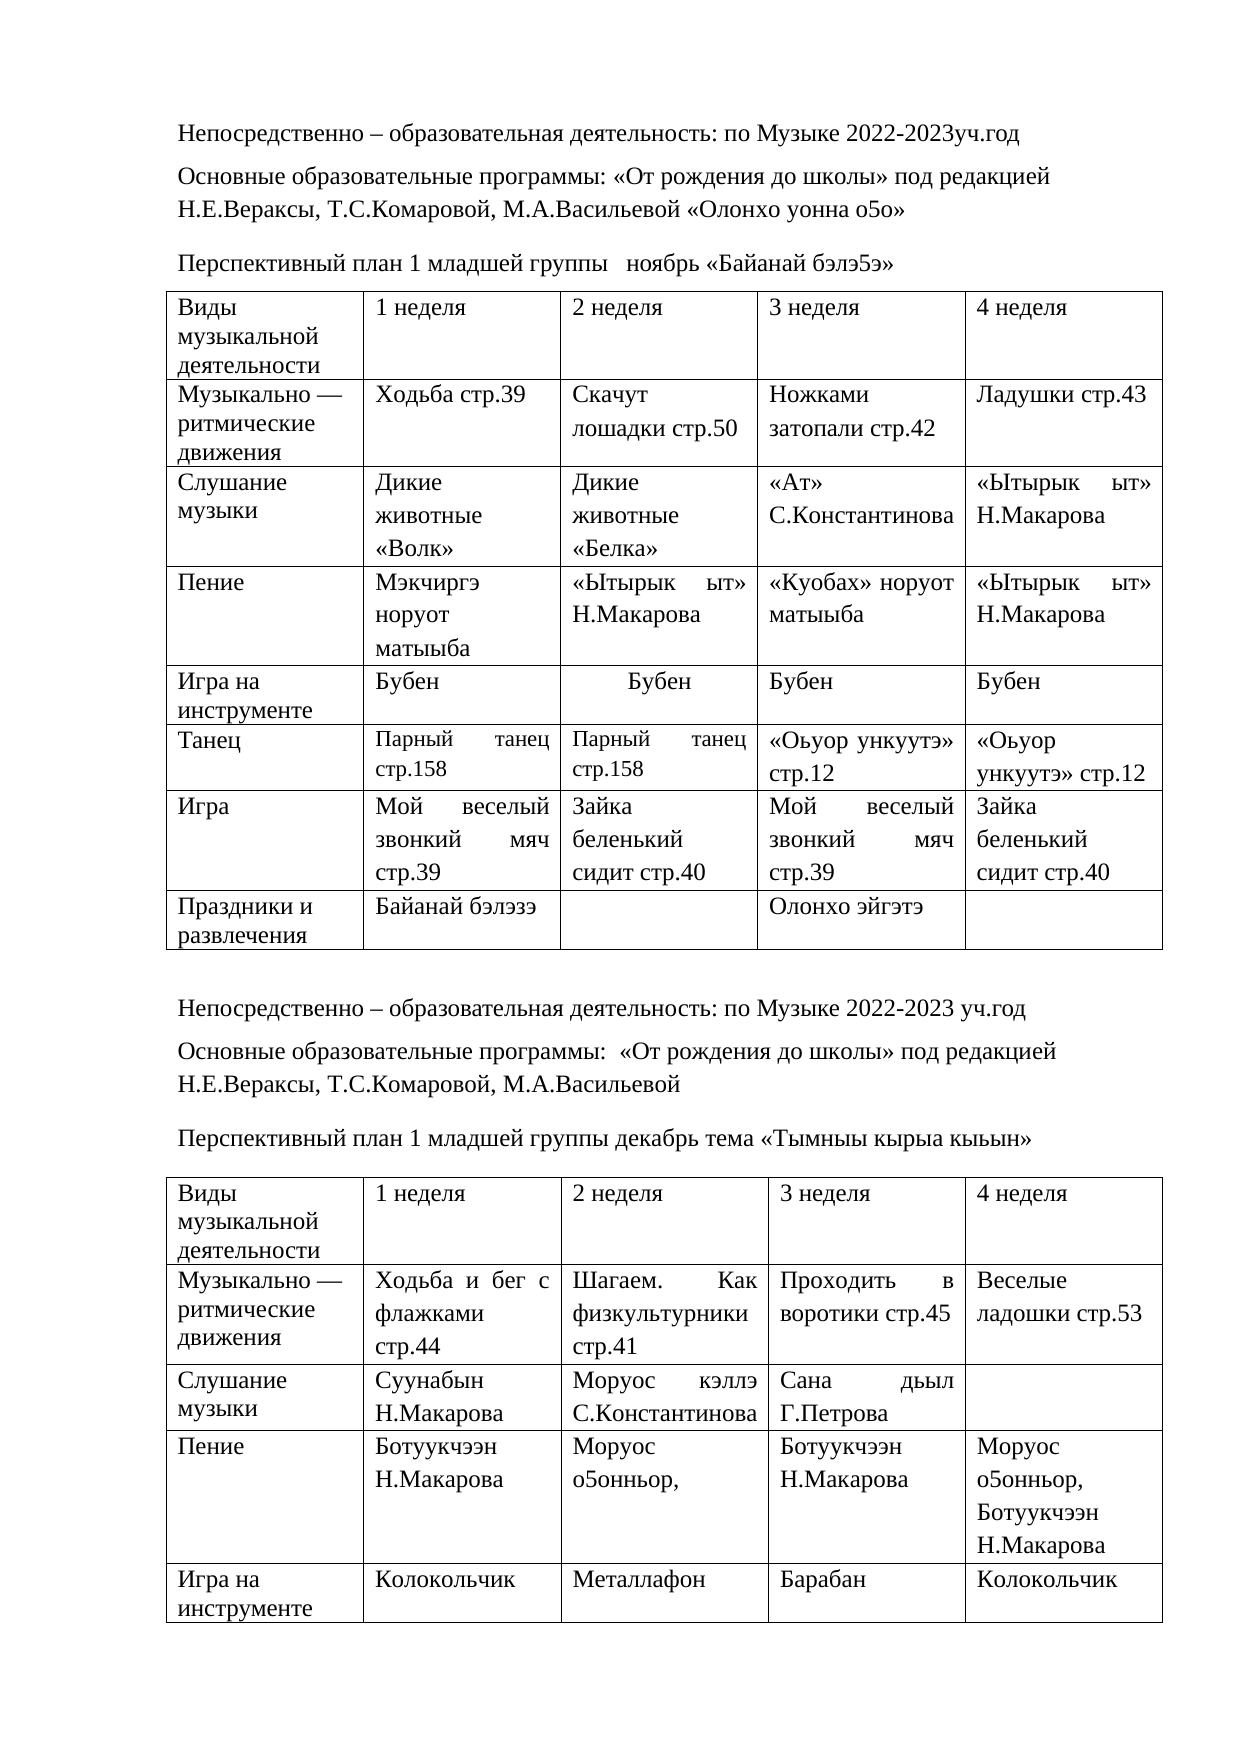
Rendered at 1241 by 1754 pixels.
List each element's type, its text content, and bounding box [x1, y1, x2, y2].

table_cell Колокольчик [364, 1564, 561, 1622]
table_cell Парный танец стр.158 [364, 725, 560, 790]
table_cell Бубен [758, 666, 965, 724]
table_cell Моруос кэллэ С.Константинова [562, 1365, 768, 1430]
table_cell Ходьба стр.39 [364, 380, 560, 466]
table_header 4 неделя [966, 292, 1162, 378]
table_cell «Ытырык ыт» Н.Макарова [966, 567, 1162, 665]
table_cell Ладушки стр.43 [966, 380, 1162, 466]
table_cell Музыкально — ритмические движения [167, 380, 363, 466]
table_cell Ботуукчээн Н.Макарова [769, 1431, 965, 1563]
table_cell Проходить в воротики стр.45 [769, 1265, 965, 1364]
table_cell Танец [167, 725, 363, 790]
table_cell [966, 891, 1162, 949]
table_cell Дикие животные «Волк» [364, 467, 560, 566]
table_cell Ходьба и бег с флажками стр.44 [364, 1265, 561, 1364]
table_cell «Куобах» норуот матыыба [758, 567, 965, 665]
table_cell Слушание музыки [167, 1365, 363, 1430]
table_cell Мой веселый звонкий мяч стр.39 [758, 791, 965, 890]
table_cell Металлафон [562, 1564, 768, 1622]
table_cell Зайка беленький сидит стр.40 [561, 791, 757, 890]
table_cell Колокольчик [966, 1564, 1162, 1622]
text Основные образовательные программы: «От рождения до школы» под редакцией Н.Е.Вераксы, Т.С.Комаровой, М.А.Васильевой «Олонхо уонна о5о» [177, 161, 1152, 223]
text Основные образовательные программы: «От рождения до школы» под редакцией Н.Е.Вераксы, Т.С.Комаровой, М.А.Васильевой [177, 1036, 1152, 1098]
table_cell Ботуукчээн Н.Макарова [364, 1431, 561, 1563]
table_cell Олонхо эйгэтэ [758, 891, 965, 949]
text Перспективный план 1 младшей группы ноябрь «Байанай бэлэ5э» [177, 248, 1152, 277]
table_cell Мэкчиргэ норуот матыыба [364, 567, 560, 665]
table_cell Бубен [364, 666, 560, 724]
table_cell Ножками затопали стр.42 [758, 380, 965, 466]
table_cell [561, 891, 757, 949]
table_header Виды музыкальной деятельности [167, 1178, 363, 1264]
table_header 4 неделя [966, 1178, 1162, 1264]
table_cell Моруос о5онньор, [562, 1431, 768, 1563]
table_header 3 неделя [758, 292, 965, 378]
table_cell Суунабын Н.Макарова [364, 1365, 561, 1430]
table_header 3 неделя [769, 1178, 965, 1264]
table_header 2 неделя [561, 292, 757, 378]
table_cell Слушание музыки [167, 467, 363, 566]
table_cell [966, 1365, 1162, 1430]
table_cell Музыкально — ритмические движения [167, 1265, 363, 1364]
table_cell «Ытырык ыт» Н.Макарова [561, 567, 757, 665]
table_cell «Ытырык ыт» Н.Макарова [966, 467, 1162, 566]
table_cell Игра на инструменте [167, 1564, 363, 1622]
text Непосредственно – образовательная деятельность: по Музыке 2022-2023 уч.год [177, 993, 1152, 1022]
table_cell Праздники и развлечения [167, 891, 363, 949]
table_cell Бубен [561, 666, 757, 724]
table_cell Мой веселый звонкий мяч стр.39 [364, 791, 560, 890]
table_cell Пение [167, 567, 363, 665]
table_header Виды музыкальной деятельности [167, 292, 363, 378]
table_cell «Оьуор ункуутэ» стр.12 [966, 725, 1162, 790]
table_cell «Оьуор ункуутэ» стр.12 [758, 725, 965, 790]
text Перспективный план 1 младшей группы декабрь тема «Тымныы кырыа кыьын» [177, 1123, 1152, 1152]
text Непосредственно – образовательная деятельность: по Музыке 2022-2023уч.год [177, 118, 1152, 147]
table_header 1 неделя [364, 1178, 561, 1264]
table_cell Игра [167, 791, 363, 890]
table_cell Веселые ладошки стр.53 [966, 1265, 1162, 1364]
table_cell Сана дьыл Г.Петрова [769, 1365, 965, 1430]
table_cell Пение [167, 1431, 363, 1563]
table_cell Парный танец стр.158 [561, 725, 757, 790]
table_cell Скачут лошадки стр.50 [561, 380, 757, 466]
table_cell Моруос о5онньор, Ботуукчээн Н.Макарова [966, 1431, 1162, 1563]
table_cell Игра на инструменте [167, 666, 363, 724]
table_header 2 неделя [562, 1178, 768, 1264]
table_cell Шагаем. Как физкультурники стр.41 [562, 1265, 768, 1364]
table_header 1 неделя [364, 292, 560, 378]
table_cell Бубен [966, 666, 1162, 724]
table_cell Барабан [769, 1564, 965, 1622]
table_cell Зайка беленький сидит стр.40 [966, 791, 1162, 890]
table_cell Дикие животные «Белка» [561, 467, 757, 566]
table_cell «Ат» С.Константинова [758, 467, 965, 566]
table_cell Байанай бэлэзэ [364, 891, 560, 949]
